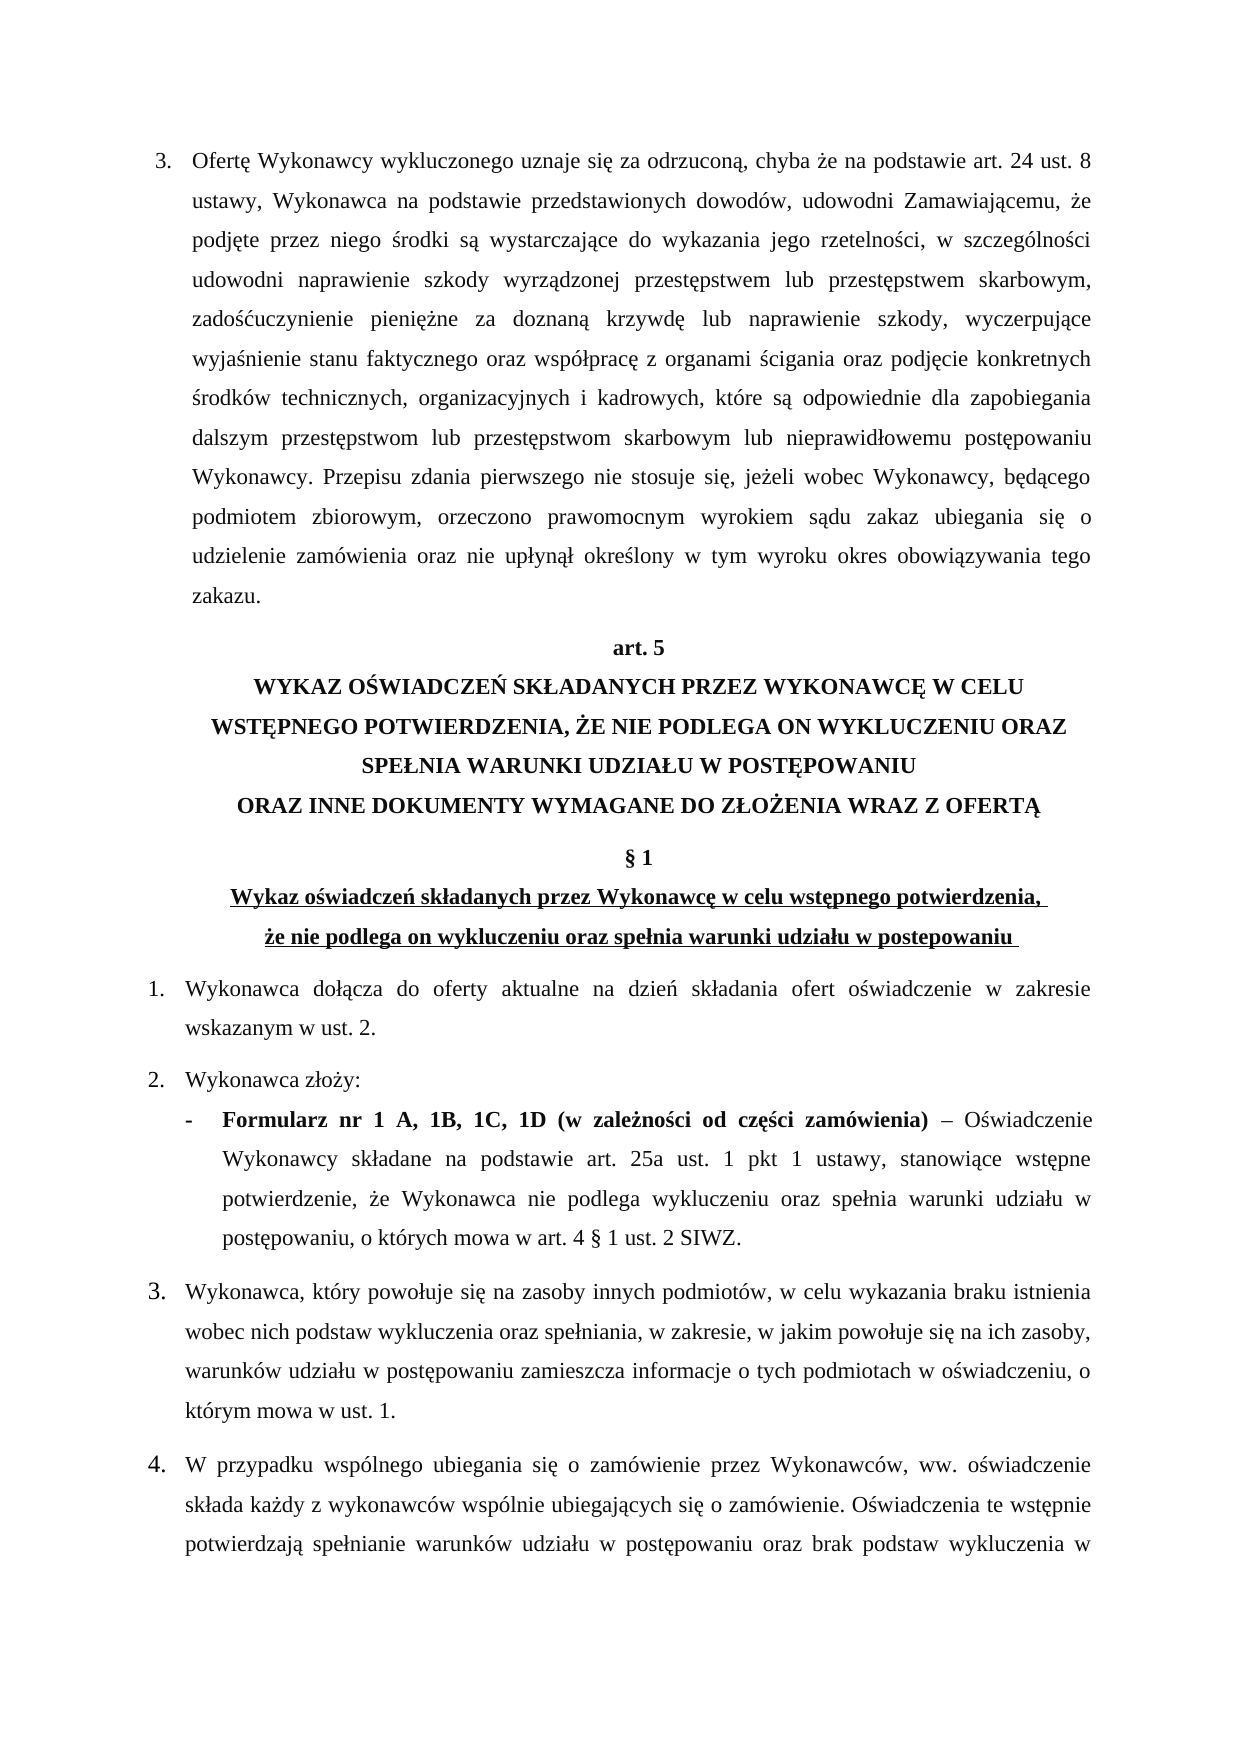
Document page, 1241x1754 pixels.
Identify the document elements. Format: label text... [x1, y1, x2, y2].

list Wykonawca dołącza do oferty aktualne na dzień składania ofert oświadczenie w zakresie wskazanym w ust. 2. [148, 975, 1093, 1041]
text art. 5 [185, 634, 1093, 660]
list Formularz nr 1 A, 1B, 1C, 1D (w zależności od części zamówienia) – Oświadczenie Wykonawcy składane na podstawie art. 25a ust. 1 pkt 1 ustawy, stanowiące wstępne potwierdzenie, że Wykonawca nie podlega wykluczeniu oraz spełnia warunki udziału w postępowaniu, o których mowa w art. 4 § 1 ust. 2 SIWZ. [185, 1106, 1093, 1250]
text Wykaz oświadczeń składanych przez Wykonawcę w celu wstępnego potwierdzenia, że nie podlega on wykluczeniu oraz spełnia warunki udziału w postepowaniu [185, 883, 1093, 949]
text WYKAZ OŚWIADCZEŃ SKŁADANYCH PRZEZ WYKONAWCĘ W CELU WSTĘPNEGO POTWIERDZENIA, ŻE NIE PODLEGA ON WYKLUCZENIU ORAZ SPEŁNIA WARUNKI UDZIAŁU W POSTĘPOWANIU [185, 673, 1093, 779]
list Wykonawca złoży: [148, 1066, 1093, 1092]
text ORAZ INNE DOKUMENTY WYMAGANE DO ZŁOŻENIA WRAZ Z OFERTĄ [185, 792, 1093, 818]
list Wykonawca, który powołuje się na zasoby innych podmiotów, w celu wykazania braku istnienia wobec nich podstaw wykluczenia oraz spełniania, w zakresie, w jakim powołuje się na ich zasoby, warunków udziału w postępowaniu zamieszcza informacje o tych podmiotach w oświadczeniu, o którym mowa w ust. 1. [148, 1276, 1093, 1423]
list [148, 1449, 1093, 1557]
text § 1 [185, 844, 1093, 870]
list Ofertę Wykonawcy wykluczonego uznaje się za odrzuconą, chyba że na podstawie art. 24 ust. 8 ustawy, Wykonawca na podstawie przedstawionych dowodów, udowodni Zamawiającemu, że podjęte przez niego środki są wystarczające do wykazania jego rzetelności, w szczególności udowodni naprawienie szkody wyrządzonej przestępstwem lub przestępstwem skarbowym, zadośćuczynienie pieniężne za doznaną krzywdę lub naprawienie szkody, wyczerpujące wyjaśnienie stanu faktycznego oraz współpracę z organami ścigania oraz podjęcie konkretnych środków technicznych, organizacyjnych i kadrowych, które są odpowiednie dla zapobiegania dalszym przestępstwom lub przestępstwom skarbowym lub nieprawidłowemu postępowaniu Wykonawcy. Przepisu zdania pierwszego nie stosuje się, jeżeli wobec Wykonawcy, będącego podmiotem zbiorowym, orzeczono prawomocnym wyrokiem sądu zakaz ubiegania się o udzielenie zamówienia oraz nie upłynął określony w tym wyroku okres obowiązywania tego zakazu. [155, 148, 1093, 608]
